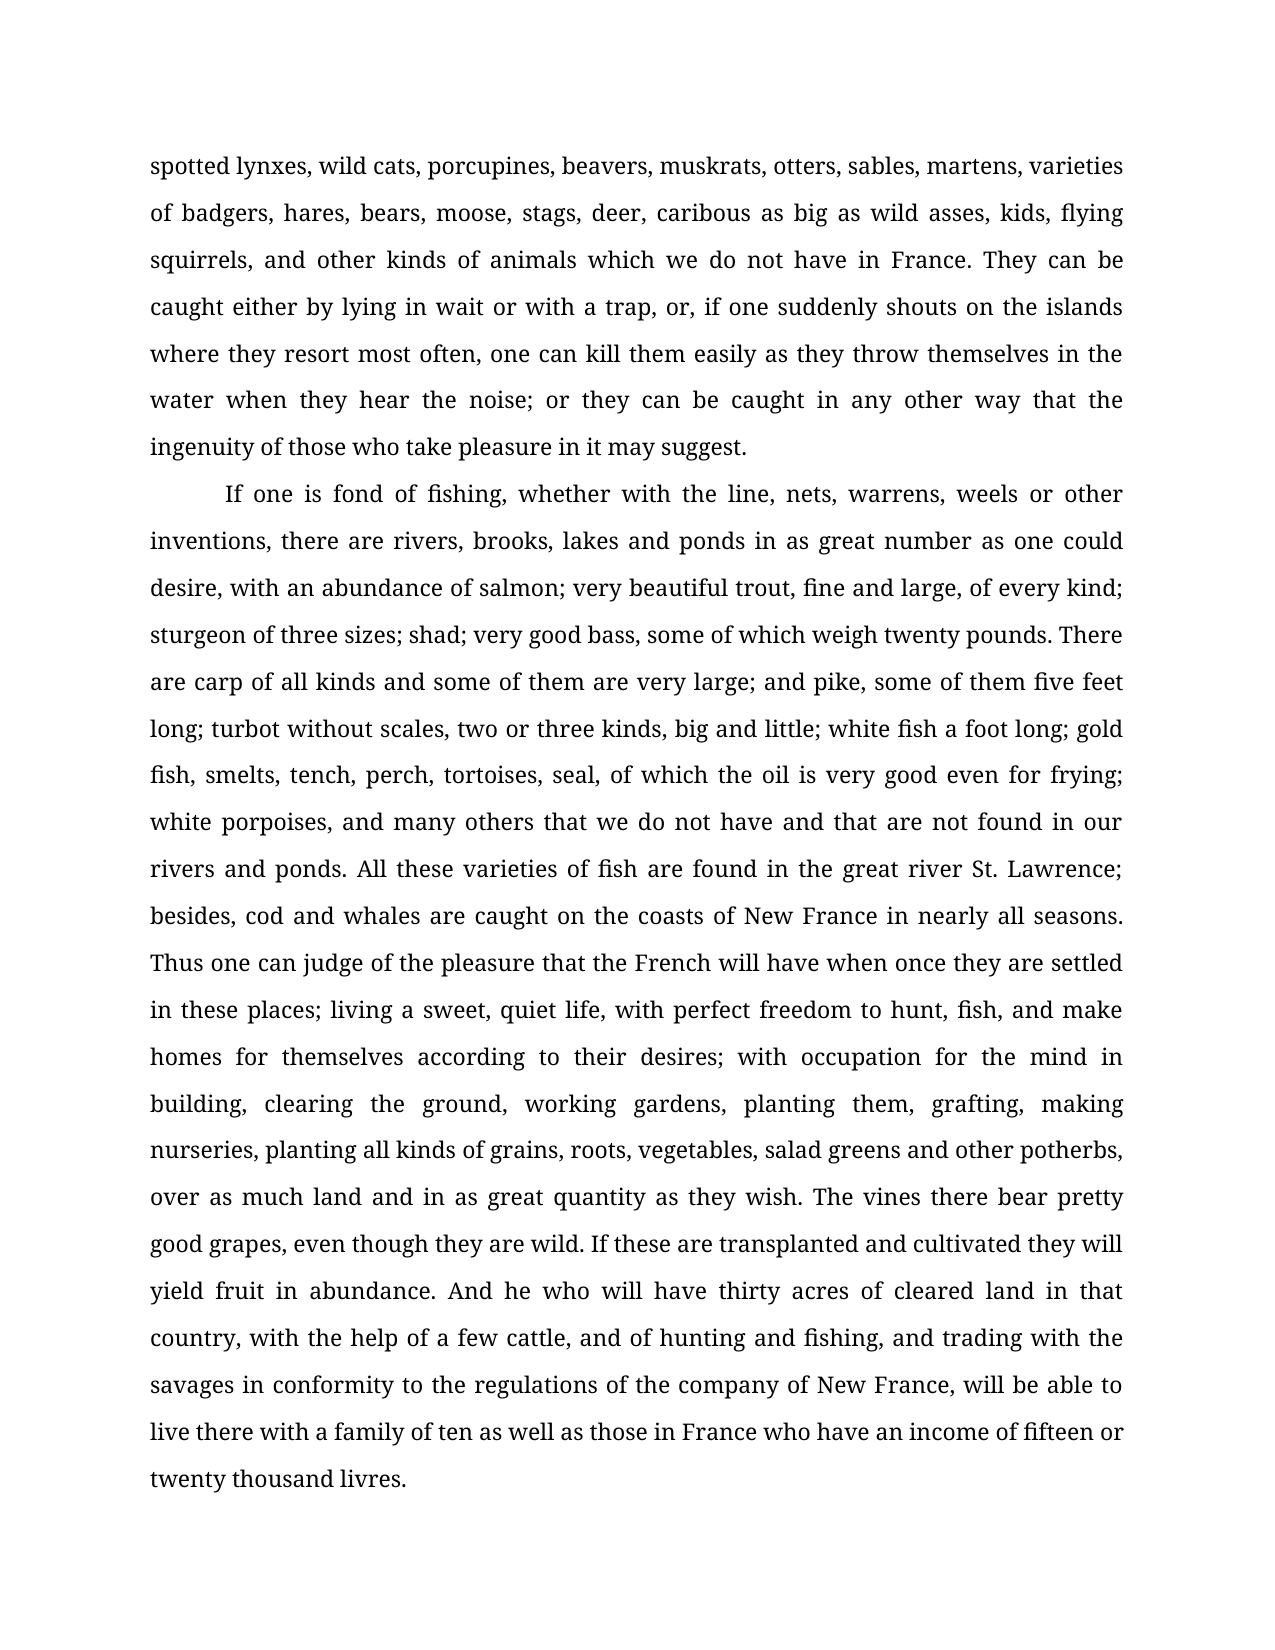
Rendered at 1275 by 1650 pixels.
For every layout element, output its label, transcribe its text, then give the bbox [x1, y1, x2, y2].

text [150, 150, 1125, 462]
text If one is fond of fishing, whether with the line, nets, warrens, weels or other inventions, there are rivers, brooks, lakes and ponds in as great number as one could desire, with an abundance of salmon; very beautiful trout, fine and large, of every kind; sturgeon of three sizes; shad; very good bass, some of which weigh twenty pounds. There are carp of all kinds and some of them are very large; and pike, some of them five feet long; turbot without scales, two or three kinds, big and little; white fish a foot long; gold fish, smelts, tench, perch, tortoises, seal, of which the oil is very good even for frying; white porpoises, and many others that we do not have and that are not found in our rivers and ponds. All these varieties of fish are found in the great river St. Lawrence; besides, cod and whales are caught on the coasts of New France in nearly all seasons. Thus one can judge of the pleasure that the French will have when once they are settled in these places; living a sweet, quiet life, with perfect freedom to hunt, fish, and make homes for themselves according to their desires; with occupation for the mind in building, clearing the ground, working gardens, planting them, grafting, making nurseries, planting all kinds of grains, roots, vegetables, salad greens and other potherbs, over as much land and in as great quantity as they wish. The vines there bear pretty good grapes, even though they are wild. If these are transplanted and cultivated they will yield fruit in abundance. And he who will have thirty acres of cleared land in that country, with the help of a few cattle, and of hunting and fishing, and trading with the savages in conformity to the regulations of the company of New France, will be able to live there with a family of ten as well as those in France who have an income of fifteen or twenty thousand livres. [150, 478, 1125, 1494]
